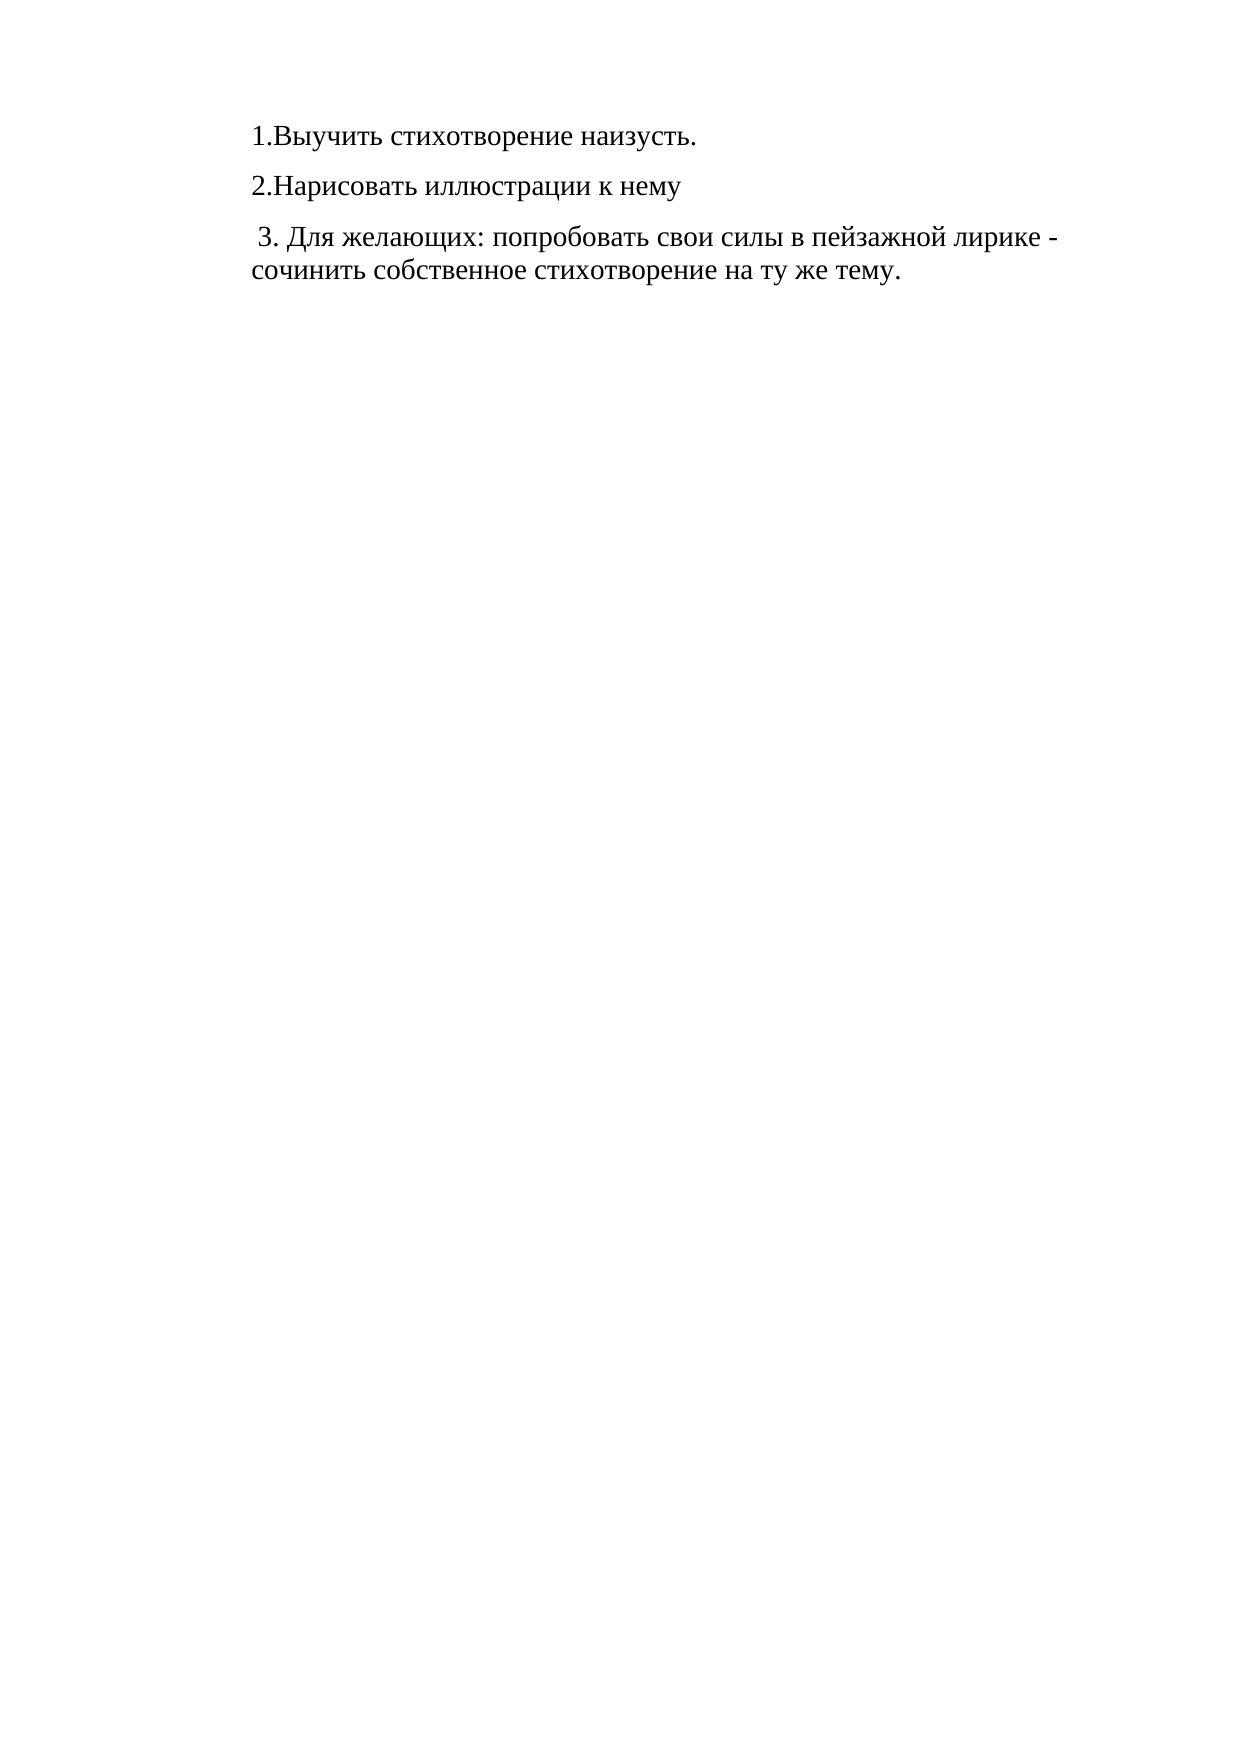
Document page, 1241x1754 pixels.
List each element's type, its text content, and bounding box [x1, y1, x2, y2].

text 3. Для желающих: попробовать свои силы в пейзажной лирике - [177, 219, 1152, 252]
text сочинить собственное стихотворение на ту же тему. [177, 252, 1152, 286]
text 2.Нарисовать иллюстрации к нему [177, 168, 1152, 202]
text 1.Выучить стихотворение наизусть. [177, 118, 1152, 152]
